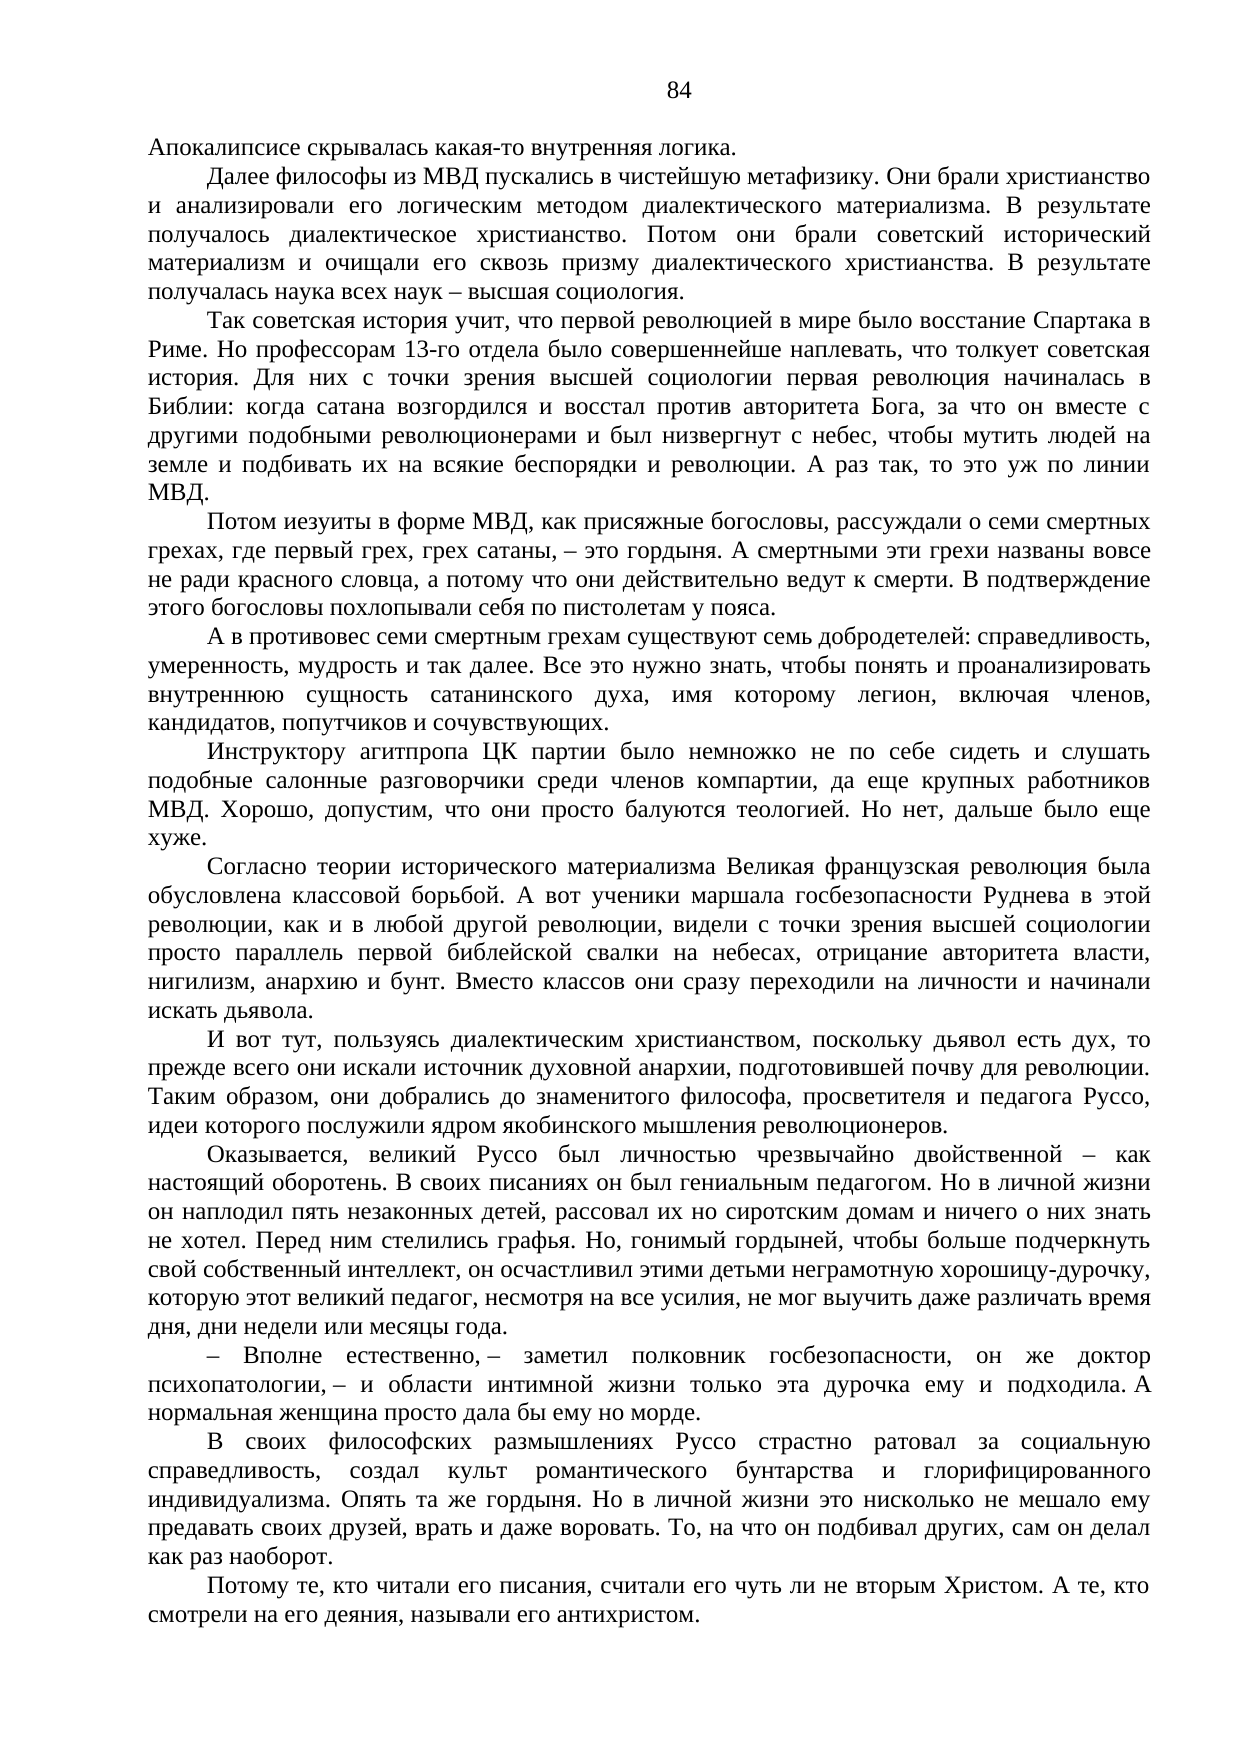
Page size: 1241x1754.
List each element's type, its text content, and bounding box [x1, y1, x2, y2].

text И вот тут, пользуясь диалектическим христианством, поскольку дьявол есть дух, то прежде всего они искали источник духовной анархии, подготовившей почву для революции. Таким образом, они добрались до знаменитого философа, просветителя и педагога Руссо, идеи которого послужили ядром якобинского мышления революционеров. [148, 1024, 1152, 1139]
text Так советская история учит, что первой революцией в мире было восстание Спартака в Риме. Но профессорам 13-го отдела было совершеннейше наплевать, что толкует советская история. Для них с точки зрения высшей социологии первая революция начиналась в Библии: когда сатана возгордился и восстал против авторитета Бога, за что он вместе с другими подобными революционерами и был низвергнут с небес, чтобы мутить людей на земле и подбивать их на всякие беспорядки и революции. А раз так, то это уж по линии МВД. [148, 305, 1152, 506]
text Потом иезуиты в форме МВД, как присяжные богословы, рассуждали о семи смертных грехах, где первый грех, грех сатаны, – это гордыня. А смертными эти грехи названы вовсе не ради красного словца, а потому что они действительно ведут к смерти. В подтверждение этого богословы похлопывали себя по пистолетам у пояса. [148, 506, 1152, 621]
text Далее философы из МВД пускались в чистейшую метафизику. Они брали христианство и анализировали его логическим методом диалектического материализма. В результате получалось диалектическое христианство. Потом они брали советский исторический материализм и очищали его сквозь призму диалектического христианства. В результате получалась наука всех наук – высшая социология. [148, 161, 1152, 305]
text Инструктору агитпропа ЦК партии было немножко не по себе сидеть и слушать подобные салонные разговорчики среди членов компартии, да еще крупных работников МВД. Хорошо, допустим, что они просто балуются теологией. Но нет, дальше было еще хуже. [148, 736, 1152, 851]
text – Вполне естественно, – заметил полковник госбезопасности, он же доктор психопатологии, – и области интимной жизни только эта дурочка ему и подходила. А нормальная женщина просто дала бы ему но морде. [148, 1340, 1152, 1426]
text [148, 132, 1152, 161]
text В своих философских размышлениях Руссо страстно ратовал за социальную справедливость, создал культ романтического бунтарства и глорифицированного индивидуализма. Опять та же гордыня. Но в личной жизни это нисколько не мешало ему предавать своих друзей, врать и даже воровать. То, на что он подбивал других, сам он делал как раз наоборот. [148, 1426, 1152, 1570]
text Оказывается, великий Руссо был личностью чрезвычайно двойственной – как настоящий оборотень. В своих писаниях он был гениальным педагогом. Но в личной жизни он наплодил пять незаконных детей, рассовал их но сиротским домам и ничего о них знать не хотел. Перед ним стелились графья. Но, гонимый гордыней, чтобы больше подчеркнуть свой собственный интеллект, он осчастливил этими детьми неграмотную хорошицу-дурочку, которую этот великий педагог, несмотря на все усилия, не мог выучить даже различать время дня, дни недели или месяцы года. [148, 1139, 1152, 1340]
text Потому те, кто читали его писания, считали его чуть ли не вторым Христом. А те, кто смотрели на его деяния, называли его антихристом. [148, 1570, 1152, 1627]
text Согласно теории исторического материализма Великая французская революция была обусловлена классовой борьбой. А вот ученики маршала госбезопасности Руднева в этой революции, как и в любой другой революции, видели с точки зрения высшей социологии просто параллель первой библейской свалки на небесах, отрицание авторитета власти, нигилизм, анархию и бунт. Вместо классов они сразу переходили на личности и начинали искать дьявола. [148, 851, 1152, 1024]
text А в противовес семи смертным грехам существуют семь добродетелей: справедливость, умеренность, мудрость и так далее. Все это нужно знать, чтобы понять и проанализировать внутреннюю сущность сатанинского духа, имя которому легион, включая членов, кандидатов, попутчиков и сочувствующих. [148, 621, 1152, 736]
